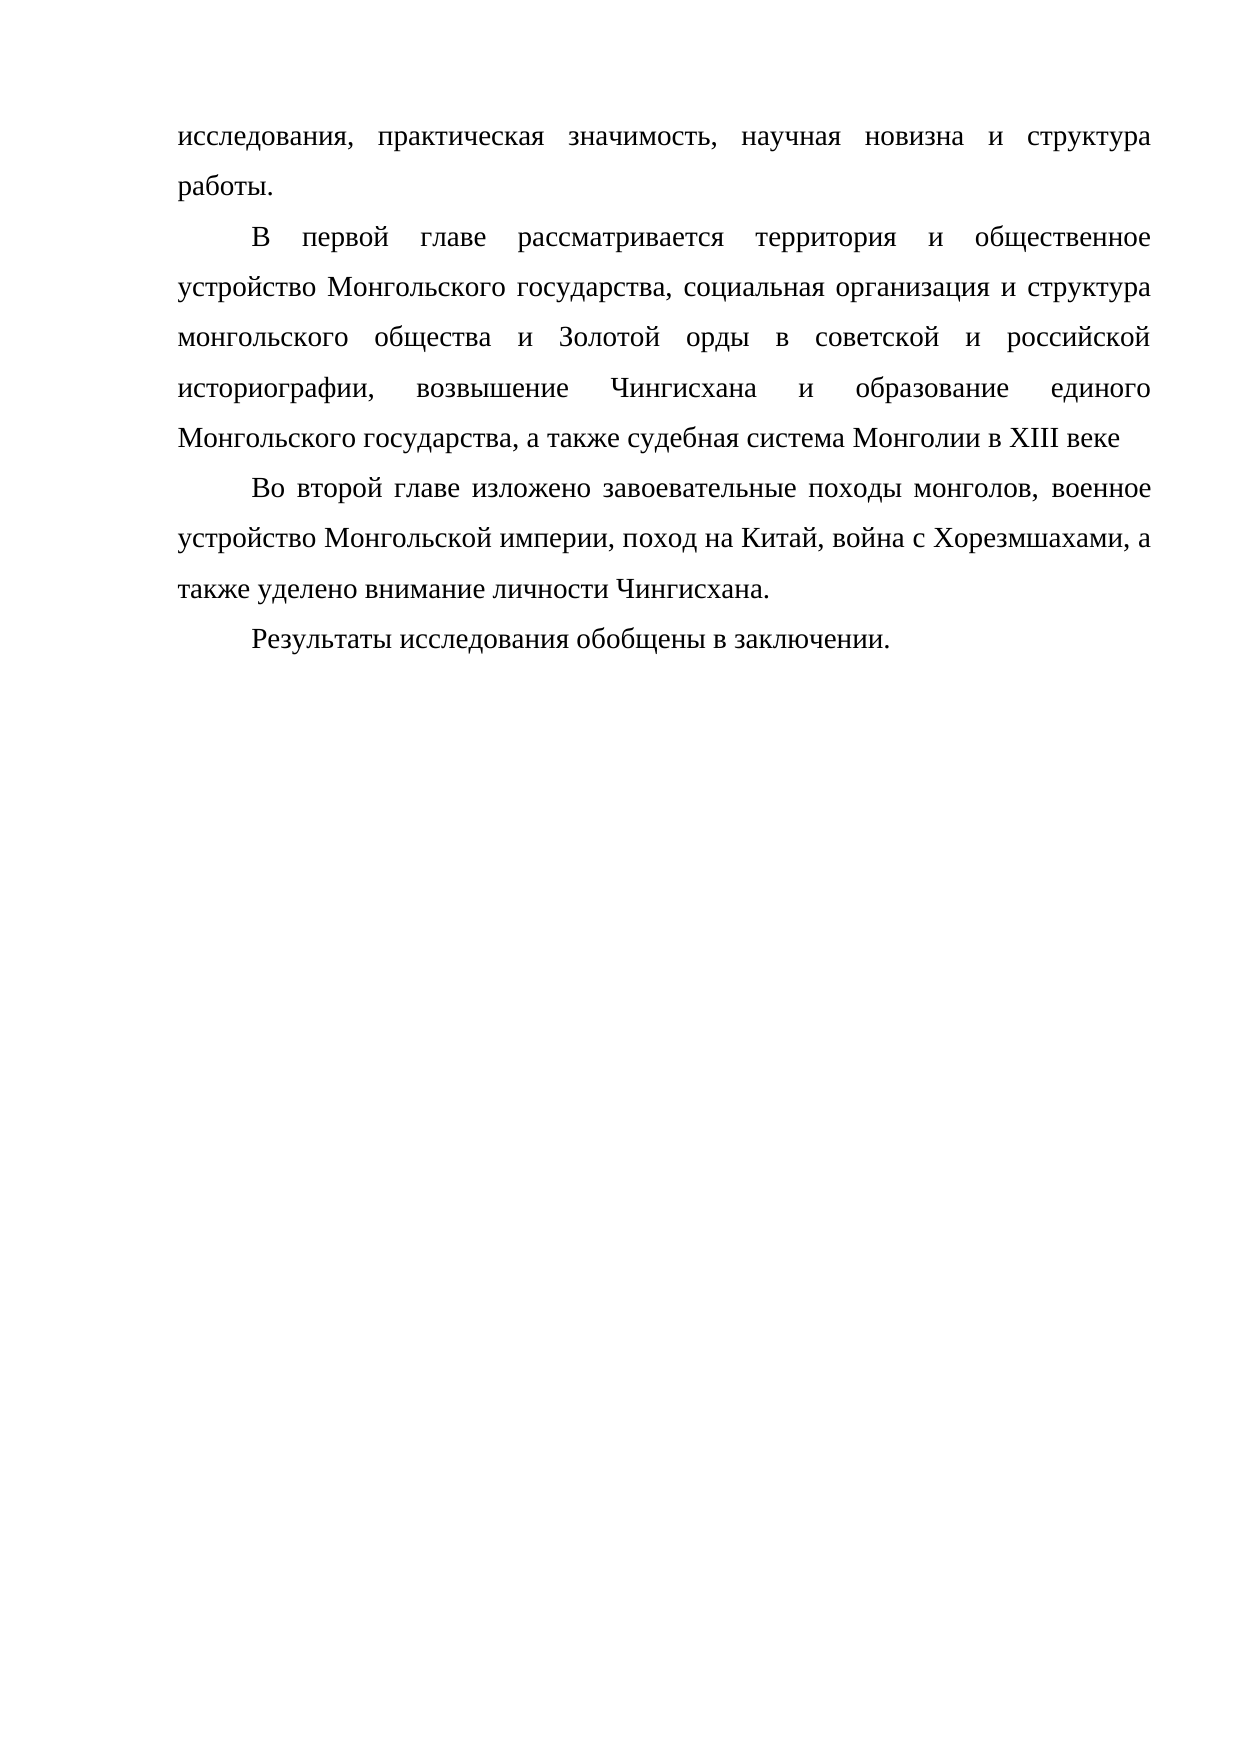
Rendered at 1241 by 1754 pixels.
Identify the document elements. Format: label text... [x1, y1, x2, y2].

text Результаты исследования обобщены в заключении. [177, 621, 1152, 655]
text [177, 118, 1152, 202]
text В первой главе рассматривается территория и общественное устройство Монгольского государства, социальная организация и структура монгольского общества и Золотой орды в советской и российской историографии, возвышение Чингисхана и образование единого Монгольского государства, а также судебная система Монголии в XIII веке [177, 219, 1152, 453]
text Во второй главе изложено завоевательные походы монголов, военное устройство Монгольской империи, поход на Китай, война с Хорезмшахами, а также уделено внимание личности Чингисхана. [177, 470, 1152, 604]
